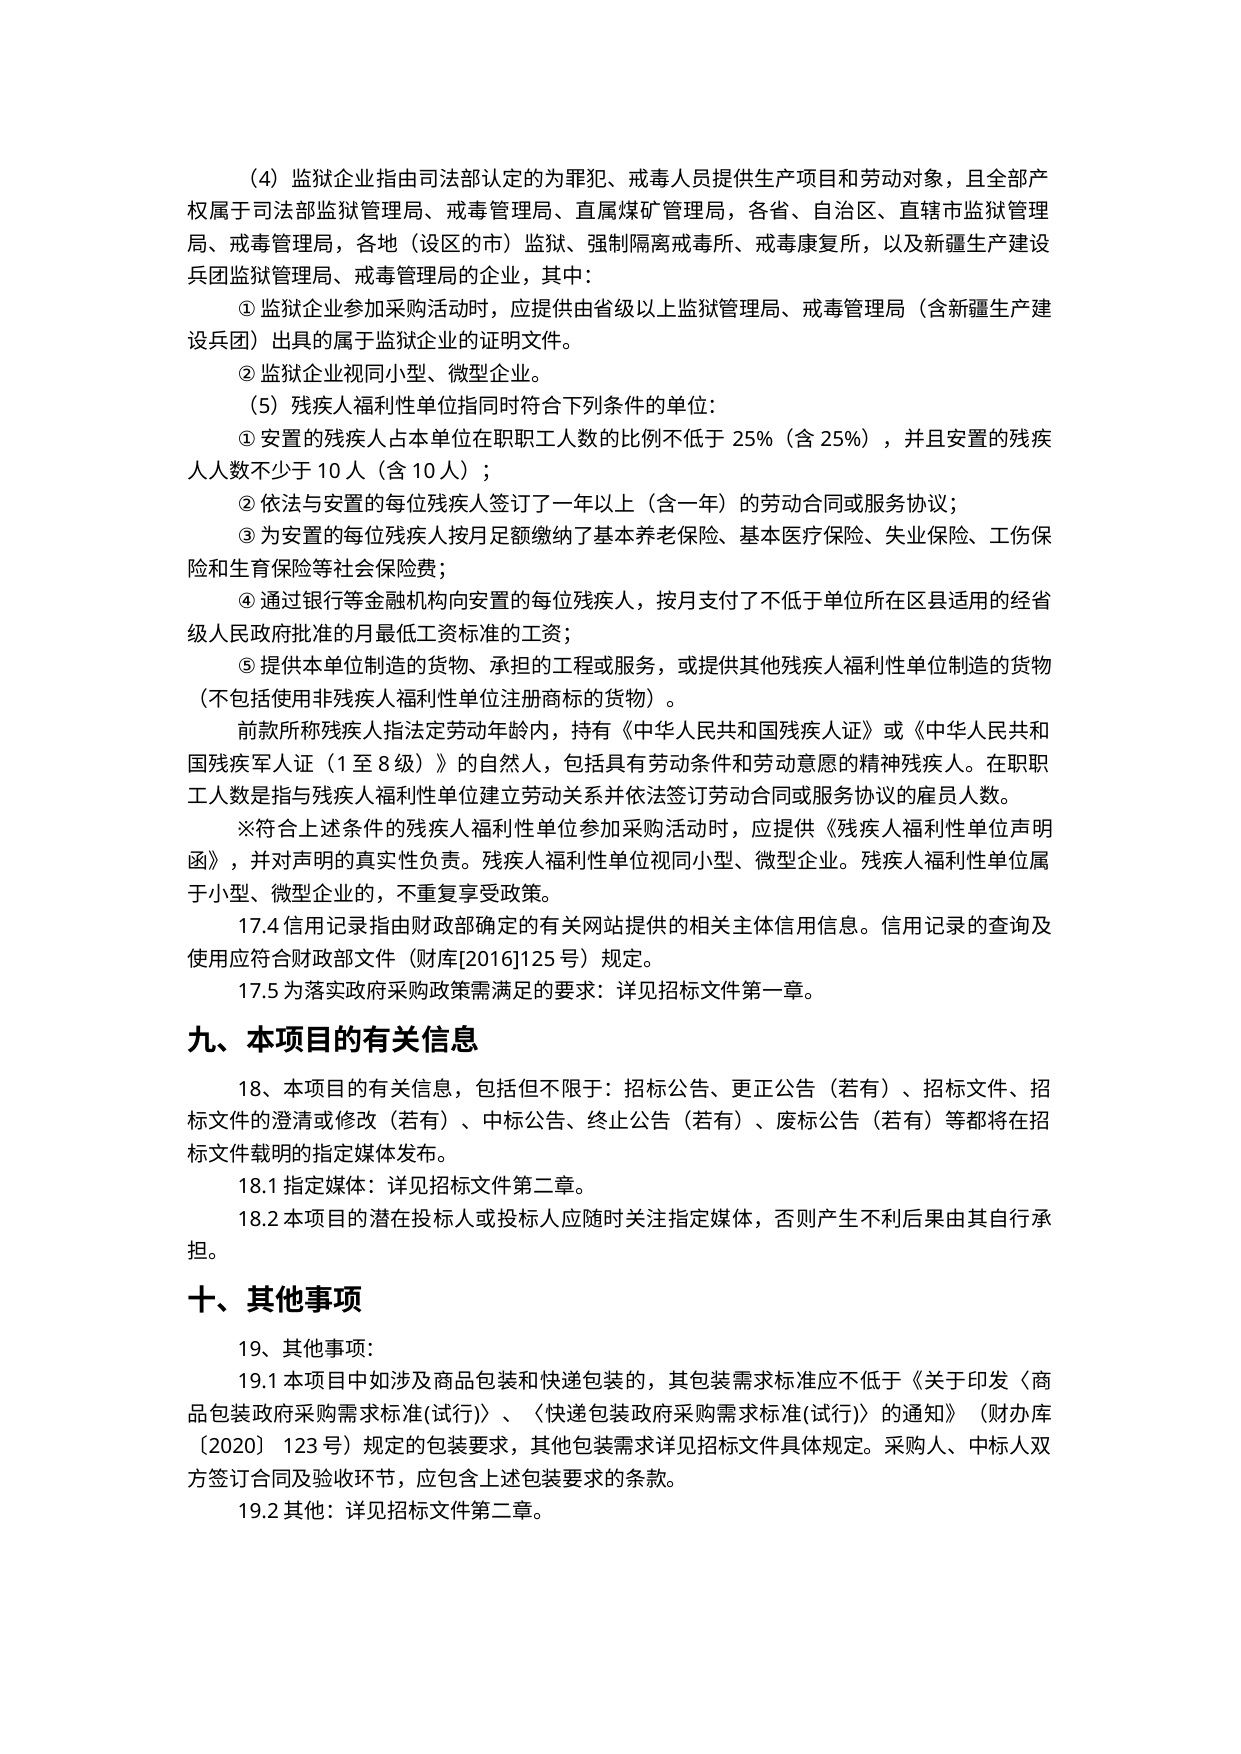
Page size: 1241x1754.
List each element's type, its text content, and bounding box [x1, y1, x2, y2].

text ①监狱企业参加采购活动时，应提供由省级以上监狱管理局、戒毒管理局（含新疆生产建设兵团）出具的属于监狱企业的证明文件。 [187, 292, 1053, 357]
text ①安置的残疾人占本单位在职职工人数的比例不低于25%（含25%），并且安置的残疾人人数不少于10人（含10人）； [187, 422, 1053, 487]
text 19.2其他：详见招标文件第二章。 [187, 1494, 1053, 1527]
text ②监狱企业视同小型、微型企业。 [187, 357, 1053, 389]
text 17.4信用记录指由财政部确定的有关网站提供的相关主体信用信息。信用记录的查询及使用应符合财政部文件（财库[2016]125号）规定。 [187, 909, 1053, 974]
text 18、本项目的有关信息，包括但不限于：招标公告、更正公告（若有）、招标文件、招标文件的澄清或修改（若有）、中标公告、终止公告（若有）、废标公告（若有）等都将在招标文件载明的指定媒体发布。 [187, 1072, 1053, 1169]
text 九、本项目的有关信息 [187, 1007, 1053, 1072]
text （4）监狱企业指由司法部认定的为罪犯、戒毒人员提供生产项目和劳动对象，且全部产权属于司法部监狱管理局、戒毒管理局、直属煤矿管理局，各省、自治区、直辖市监狱管理局、戒毒管理局，各地（设区的市）监狱、强制隔离戒毒所、戒毒康复所，以及新疆生产建设兵团监狱管理局、戒毒管理局的企业，其中： [187, 162, 1053, 292]
text 17.5为落实政府采购政策需满足的要求：详见招标文件第一章。 [187, 974, 1053, 1007]
text （5）残疾人福利性单位指同时符合下列条件的单位： [187, 389, 1053, 422]
text ⑤提供本单位制造的货物、承担的工程或服务，或提供其他残疾人福利性单位制造的货物（不包括使用非残疾人福利性单位注册商标的货物）。 [187, 649, 1053, 714]
text 18.1指定媒体：详见招标文件第二章。 [187, 1169, 1053, 1202]
text ③为安置的每位残疾人按月足额缴纳了基本养老保险、基本医疗保险、失业保险、工伤保险和生育保险等社会保险费； [187, 519, 1053, 584]
text 18.2本项目的潜在投标人或投标人应随时关注指定媒体，否则产生不利后果由其自行承担。 [187, 1202, 1053, 1267]
text ②依法与安置的每位残疾人签订了一年以上（含一年）的劳动合同或服务协议； [187, 487, 1053, 519]
text 19.1本项目中如涉及商品包装和快递包装的，其包装需求标准应不低于《关于印发〈商品包装政府采购需求标准(试行)〉、〈快递包装政府采购需求标准(试行)〉的通知》（财办库〔2020〕 123号）规定的包装要求，其他包装需求详见招标文件具体规定。采购人、中标人双方签订合同及验收环节，应包含上述包装要求的条款。 [187, 1364, 1053, 1494]
text 十、其他事项 [187, 1267, 1053, 1332]
text ※符合上述条件的残疾人福利性单位参加采购活动时，应提供《残疾人福利性单位声明函》，并对声明的真实性负责。残疾人福利性单位视同小型、微型企业。残疾人福利性单位属于小型、微型企业的，不重复享受政策。 [187, 812, 1053, 909]
text 19、其他事项： [187, 1332, 1053, 1364]
text 前款所称残疾人指法定劳动年龄内，持有《中华人民共和国残疾人证》或《中华人民共和国残疾军人证（1至8级）》的自然人，包括具有劳动条件和劳动意愿的精神残疾人。在职职工人数是指与残疾人福利性单位建立劳动关系并依法签订劳动合同或服务协议的雇员人数。 [187, 714, 1053, 812]
text ④通过银行等金融机构向安置的每位残疾人，按月支付了不低于单位所在区县适用的经省级人民政府批准的月最低工资标准的工资； [187, 584, 1053, 649]
